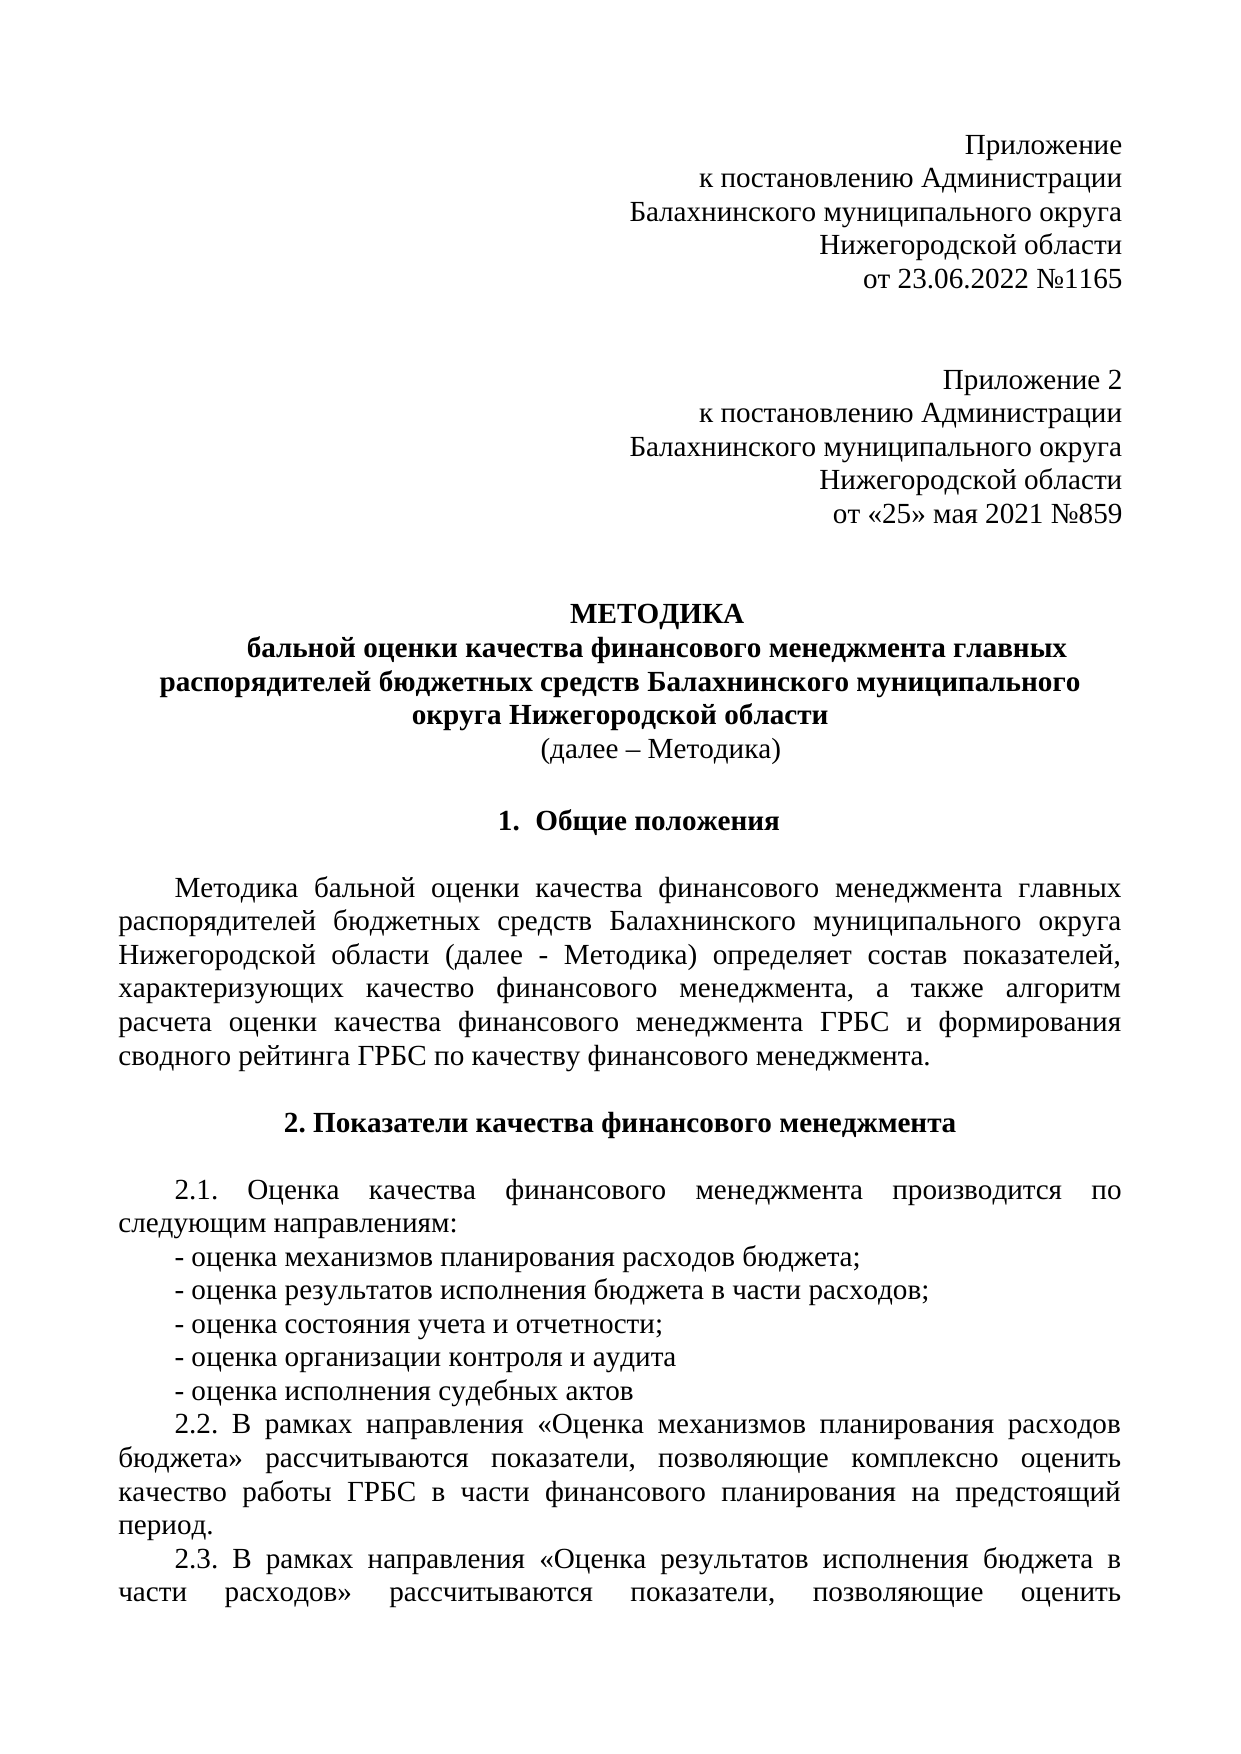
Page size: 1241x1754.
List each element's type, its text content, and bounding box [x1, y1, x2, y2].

title Общие положения [156, 803, 1122, 836]
text - оценка организации контроля и аудита [118, 1339, 1122, 1373]
text - оценка исполнения судебных актов [118, 1373, 1122, 1407]
text бальной оценки качества финансового менеджмента главных распорядителей бюджетных средств Балахнинского муниципального округа Нижегородской области [118, 630, 1122, 731]
list к постановлению Администрации [118, 395, 1122, 429]
list от «25» мая 2021 №859 [118, 496, 1122, 529]
text Методика бальной оценки качества финансового менеджмента главных распорядителей бюджетных средств Балахнинского муниципального округа Нижегородской области (далее - Методика) определяет состав показателей, характеризующих качество финансового менеджмента, а также алгоритм расчета оценки качества финансового менеджмента ГРБС и формирования сводного рейтинга ГРБС по качеству финансового менеджмента. [118, 870, 1122, 1071]
list к постановлению Администрации [118, 160, 1122, 194]
list Балахнинского муниципального округа [118, 194, 1122, 227]
text - оценка состояния учета и отчетности; [118, 1306, 1122, 1339]
text (далее – Методика) [118, 731, 1122, 764]
text - оценка результатов исполнения бюджета в части расходов; [118, 1272, 1122, 1306]
list от 23.06.2022 №1165 [118, 261, 1122, 294]
text - оценка механизмов планирования расходов бюджета; [118, 1239, 1122, 1272]
list Приложение 2 [118, 362, 1122, 395]
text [118, 1541, 1122, 1608]
list Приложение [118, 127, 1122, 160]
list Нижегородской области [118, 227, 1122, 261]
text 2.2. В рамках направления «Оценка механизмов планирования расходов бюджета» рассчитываются показатели, позволяющие комплексно оценить качество работы ГРБС в части финансового планирования на предстоящий период. [118, 1407, 1122, 1541]
text МЕТОДИКА [118, 597, 1122, 630]
text 2.1. Оценка качества финансового менеджмента производится по следующим направлениям: [118, 1172, 1122, 1239]
list Балахнинского муниципального округа [118, 429, 1122, 462]
list Нижегородской области [118, 462, 1122, 496]
title 2. Показатели качества финансового менеджмента [118, 1105, 1122, 1138]
